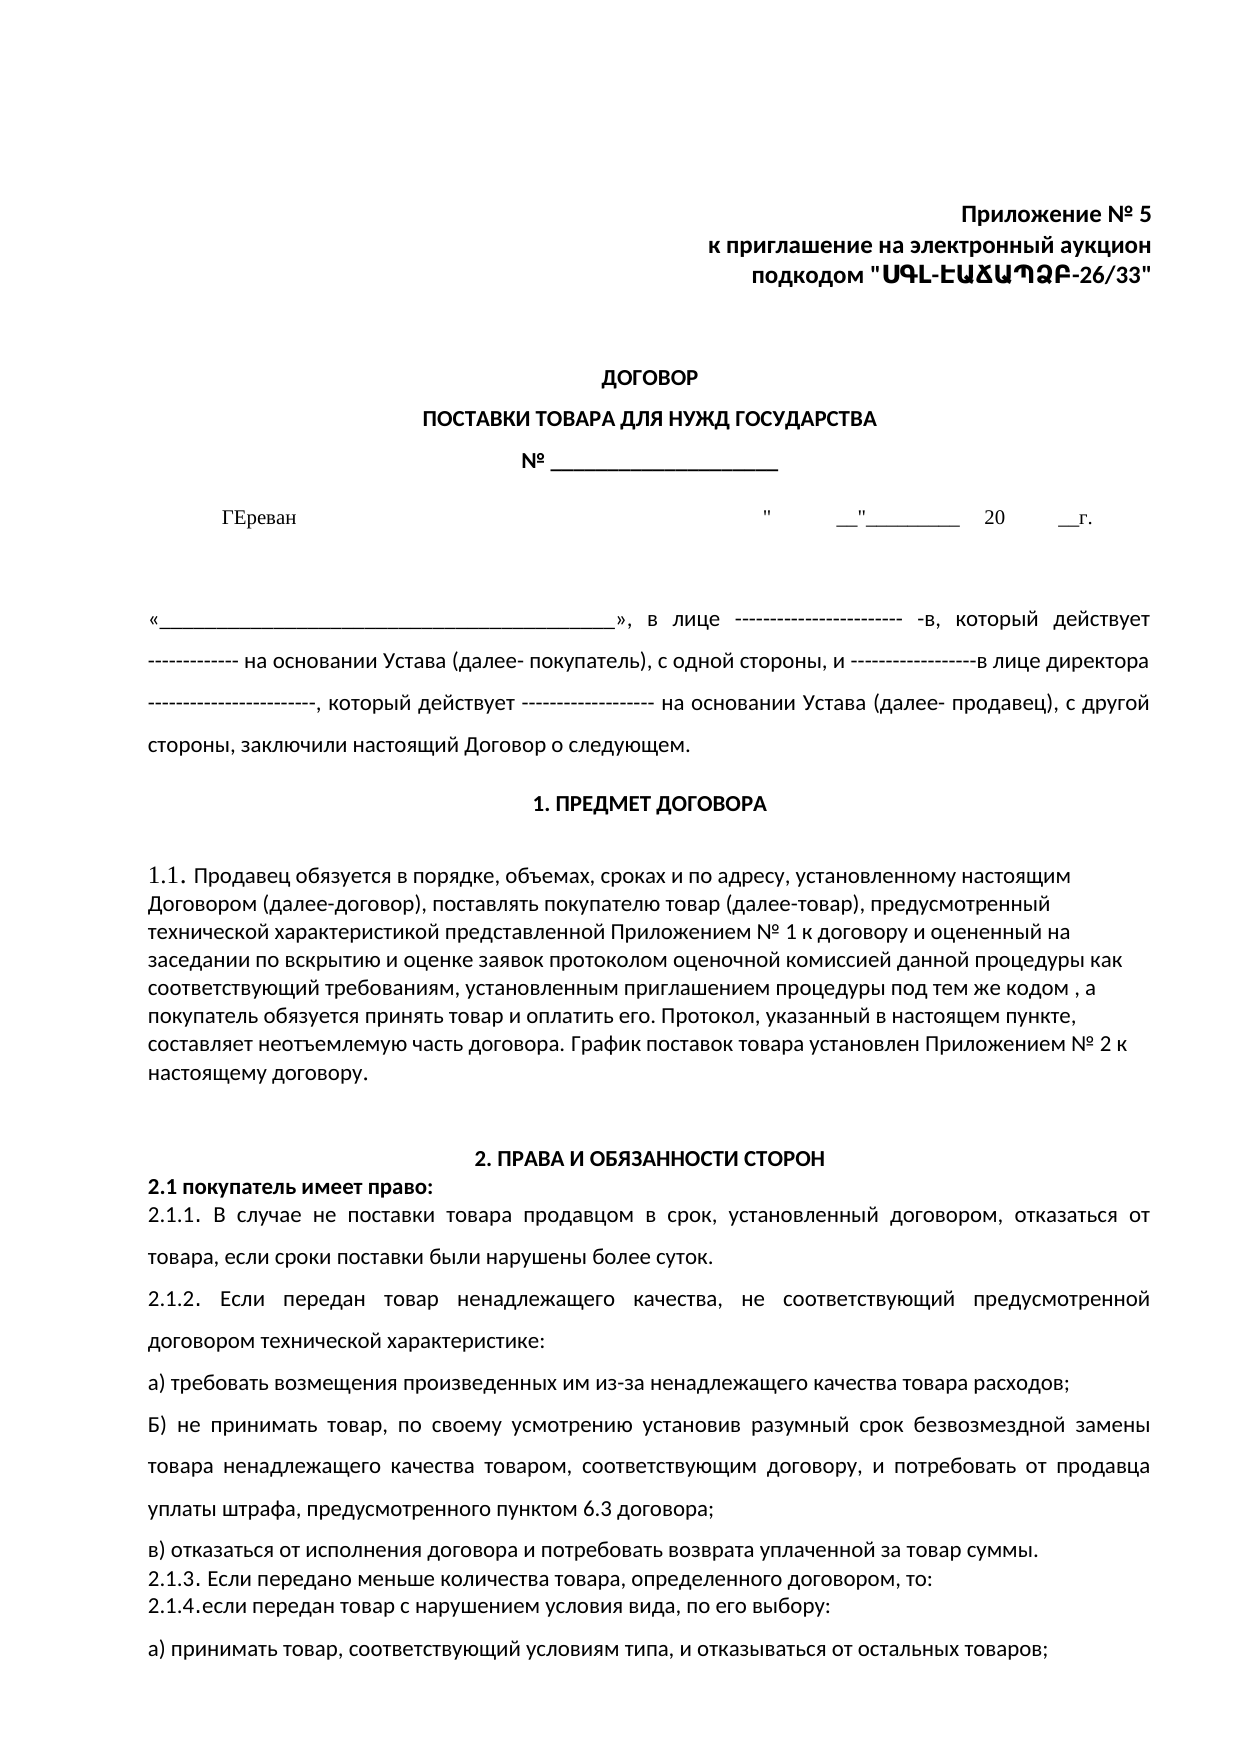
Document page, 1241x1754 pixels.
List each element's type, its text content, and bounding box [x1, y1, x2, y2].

table_header " __"_________ 20 __г. [620, 505, 1104, 546]
list 2.1.2․ Если передан товар ненадлежащего качества, не соответствующий предусмотренной договором технической характеристике: [148, 1284, 1152, 1354]
list Б) не принимать товар, по своему усмотрению установив разумный срок безвозмездной замены товара ненадлежащего качества товаром, соответствующим договору, и потребовать от продавца уплаты штрафа, предусмотренного пунктом 6.3 договора; [148, 1410, 1152, 1522]
text Приложение № 5 [148, 198, 1152, 229]
list а) требовать возмещения произведенных им из-за ненадлежащего качества товара расходов; [148, 1368, 1152, 1396]
list 2.1.4․если передан товар с нарушением условия вида, по его выбору: [148, 1592, 1152, 1620]
text 1. ПРЕДМЕТ ДОГОВОРА [148, 789, 1152, 817]
table_header ГЕреван [136, 505, 620, 546]
text к приглашение на электронный аукцион [177, 229, 1152, 259]
text в) отказаться от исполнения договора и потребовать возврата уплаченной за товар суммы. [148, 1536, 1152, 1564]
list 2.1.1․ В случае не поставки товара продавцом в срок, установленный договором, отказаться от товара, если сроки поставки были нарушены более суток. [148, 1200, 1152, 1270]
text № ____________________ [148, 447, 1152, 474]
text 2.1.3․ Если передано меньше количества товара, определенного договором, то: [148, 1564, 1152, 1592]
text 1.1․ Продавец обязуется в порядке, объемах, сроках и по адресу, установленному настоящим Договором (далее-договор), поставлять покупателю товар (далее-товар), предусмотренный технической характеристикой представленной Приложением № 1 к договору и оцененный на заседании по вскрытию и оценке заявок протоколом оценочной комиссией данной процедуры как соответствующий требованиям, установленным приглашением процедуры под тем же кодом , а покупатель обязуется принять товар и оплатить его. Протокол, указанный в настоящем пункте, составляет неотъемлемую часть договора. График поставок товара установлен Приложением № 2 к настоящему договору. [148, 860, 1152, 1087]
list а) принимать товар, соответствующий условиям типа, и отказываться от остальных товаров; [148, 1634, 1152, 1662]
text подкодом "ՍԳԼ-ԷԱՃԱՊՁԲ-26/33" [177, 259, 1152, 290]
text ДОГОВОР [148, 363, 1152, 391]
text 2.1 покупатель имеет право: [148, 1172, 1152, 1200]
list 2. ПРАВА И ОБЯЗАННОСТИ СТОРОН [148, 1144, 1152, 1172]
text ПОСТАВКИ ТОВАРА ДЛЯ НУЖД ГОСУДАРСТВА [148, 404, 1152, 433]
text «________________________________________», в лице ------------------------ -в, который действует ------------- на основании Устава (далее- покупатель), с одной стороны, и ------------------в лице директора ------------------------, который действует ------------------- на основании Устава (далее- продавец), с другой стороны, заключили настоящий Договор о следующем. [148, 604, 1152, 758]
